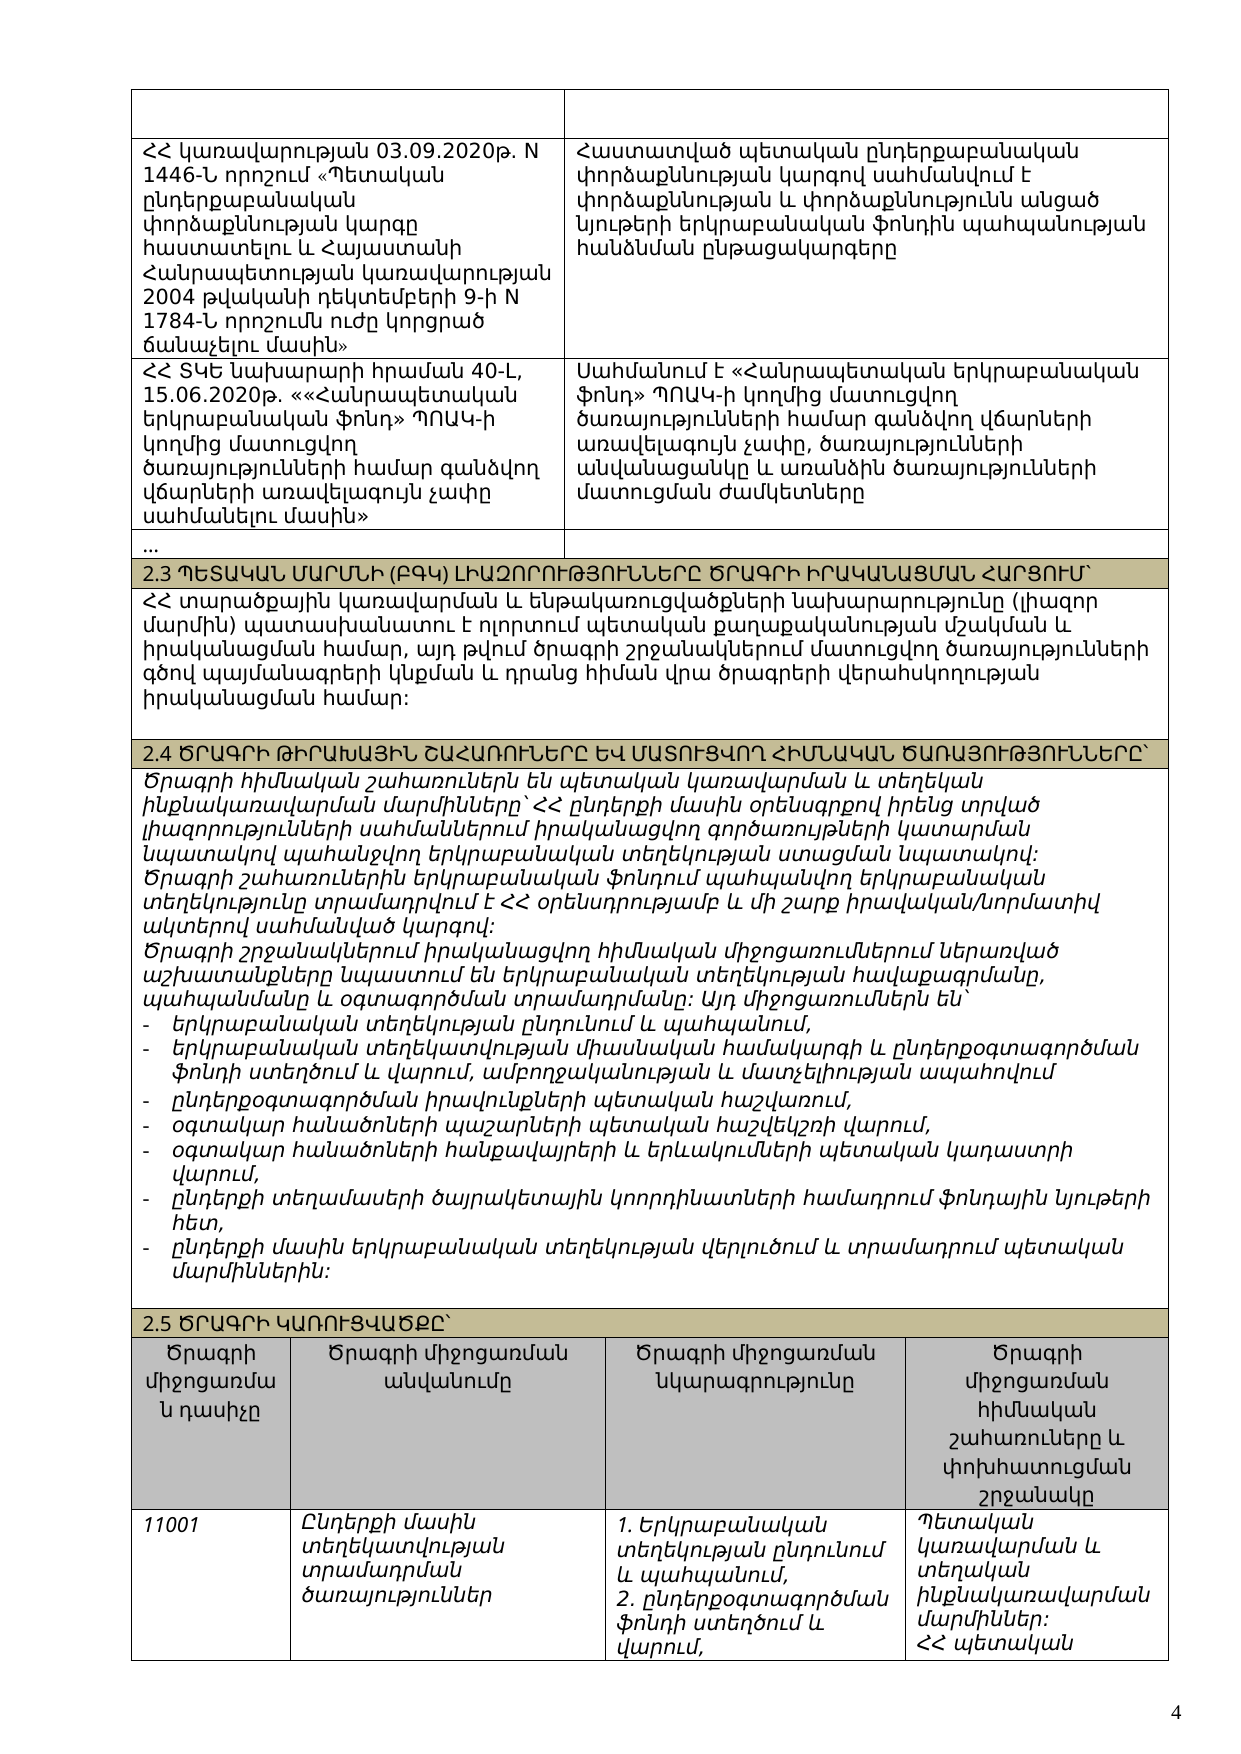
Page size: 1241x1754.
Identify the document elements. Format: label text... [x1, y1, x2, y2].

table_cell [606, 1510, 905, 1660]
table_cell 2.3 ՊԵՏԱԿԱՆ ՄԱՐՄՆԻ (ԲԳԿ) ԼԻԱԶՈՐՈՒԹՅՈՒՆՆԵՐԸ ԾՐԱԳՐԻ ԻՐԱԿԱՆԱՑՄԱՆ ՀԱՐՑՈՒՄ` [132, 559, 1168, 588]
table_cell Ծրագրի միջոցառման դասիչը [132, 1338, 290, 1509]
table_cell [565, 530, 1168, 558]
table_cell Հաստատված պետական ընդերքաբանական փորձաքննության կարգով սահմանվում է փորձաքննության և փորձաքննությունն անցած նյութերի երկրաբանական ֆոնդին պահպանության հանձնման ընթացակարգերը [565, 139, 1168, 358]
table_cell Ծրագրի միջոցառման նկարագրությունը [606, 1338, 905, 1509]
table_cell ՀՀ տարածքային կառավարման և ենթակառուցվածքների նախարարությունը (լիազոր մարմին) պատասխանատու է ոլորտում պետական քաղաքականության մշակման և իրականացման համար, այդ թվում ծրագրի շրջանակներում մատուցվող ծառայությունների գծով պայմանագրերի կնքման և դրանց հիման վրա ծրագրերի վերահսկողության իրականացման համար: [132, 589, 1168, 738]
table_cell 11001 [132, 1510, 290, 1660]
table_cell ՀՀ կառավարության 03.09.2020թ. N 1446-Ն որոշում Պետական ընդերքաբանական փորձաքննության կարգը հաստատելու և Հայաստանի Հանրապետության կառավարության 2004 թվականի դեկտեմբերի 9-ի N 1784-Ն որոշումն ուժը կորցրած ճանաչելու մասին [132, 139, 564, 358]
table_cell Ծրագրի հիմնական շահառուներն են պետական կառավարման և տեղեկան ինքնակառավարման մարմինները՝ ՀՀ ընդերքի մասին օրենսգրքով իրենց տրված լիազորությունների սահմաններում իրականացվող գործառույթների կատարման նպատակով պահանջվող երկրաբանական տեղեկության ստացման նպատակով: Ծրագրի շահառուներին երկրաբանական ֆոնդում պահպանվող երկրաբանական տեղեկությունը տրամադրվում է ՀՀ օրենսդրությամբ և մի շարք իրավական/նորմատիվ ակտերով սահմանված կարգով: Ծրագրի շրջանակներում իրականացվող հիմնական միջոցառումներում ներառված աշխատանքները նպաստում են երկրաբանական տեղեկության հավաքագրմանը, պահպանմանը և օգտագործման տրամադրմանը: Այդ միջոցառումներն են՝ երկրաբանական տեղեկության ընդունում և պահպանում, երկրաբանական տեղեկատվության միասնական համակարգի և ընդերքօգտագործման ֆոնդի ստեղծում և վարում, ամբողջականության և մատչելիության ապահովում ընդերքօգտագործման իրավունքների պետական հաշվառում, օգտակար հանածոների պաշարների պետական հաշվեկշռի վարում, օգտակար հանածոների հանքավայրերի և երևակումների պետական կադաստրի վարում, ընդերքի տեղամասերի ծայրակետային կոորդինատների համադրում ֆոնդային նյութերի հետ, ընդերքի մասին երկրաբանական տեղեկության վերլուծում և տրամադրում պետական մարմիններին: [132, 769, 1168, 1308]
table_cell 2.4 ԾՐԱԳՐԻ ԹԻՐԱԽԱՅԻՆ ՇԱՀԱՌՈՒՆԵՐԸ ԵՎ ՄԱՏՈՒՑՎՈՂ ՀԻՄՆԱԿԱՆ ԾԱՌԱՅՈՒԹՅՈՒՆՆԵՐԸ՝ [132, 740, 1168, 768]
table_cell … [132, 530, 564, 558]
table_cell Ծրագրի միջոցառման հիմնական շահառուները և փոխհատուցման շրջանակը [906, 1338, 1168, 1509]
table_cell ՀՀ ՏԿԵ նախարարի հրաման 40-Լ, 15.06.2020թ. ««Հանրապետական երկրաբանական ֆոնդ» ՊՈԱԿ-ի կողմից մատուցվող ծառայությունների համար գանձվող վճարների առավելագույն չափը սահմանելու մասին» [132, 359, 564, 529]
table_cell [906, 1510, 1168, 1660]
table_cell Սահմանում է «Հանրապետական երկրաբանական ֆոնդ» ՊՈԱԿ-ի կողմից մատուցվող ծառայությունների համար գանձվող վճարների առավելագույն չափը, ծառայությունների անվանացանկը և առանձին ծառայությունների մատուցման ժամկետները [565, 359, 1168, 529]
table_cell [565, 90, 1168, 138]
table_cell 2.5 ԾՐԱԳՐԻ ԿԱՌՈՒՑՎԱԾՔԸ՝ [132, 1309, 1168, 1337]
table_cell [132, 90, 564, 138]
table_cell Ծրագրի միջոցառման անվանումը [291, 1338, 605, 1509]
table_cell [291, 1510, 605, 1660]
